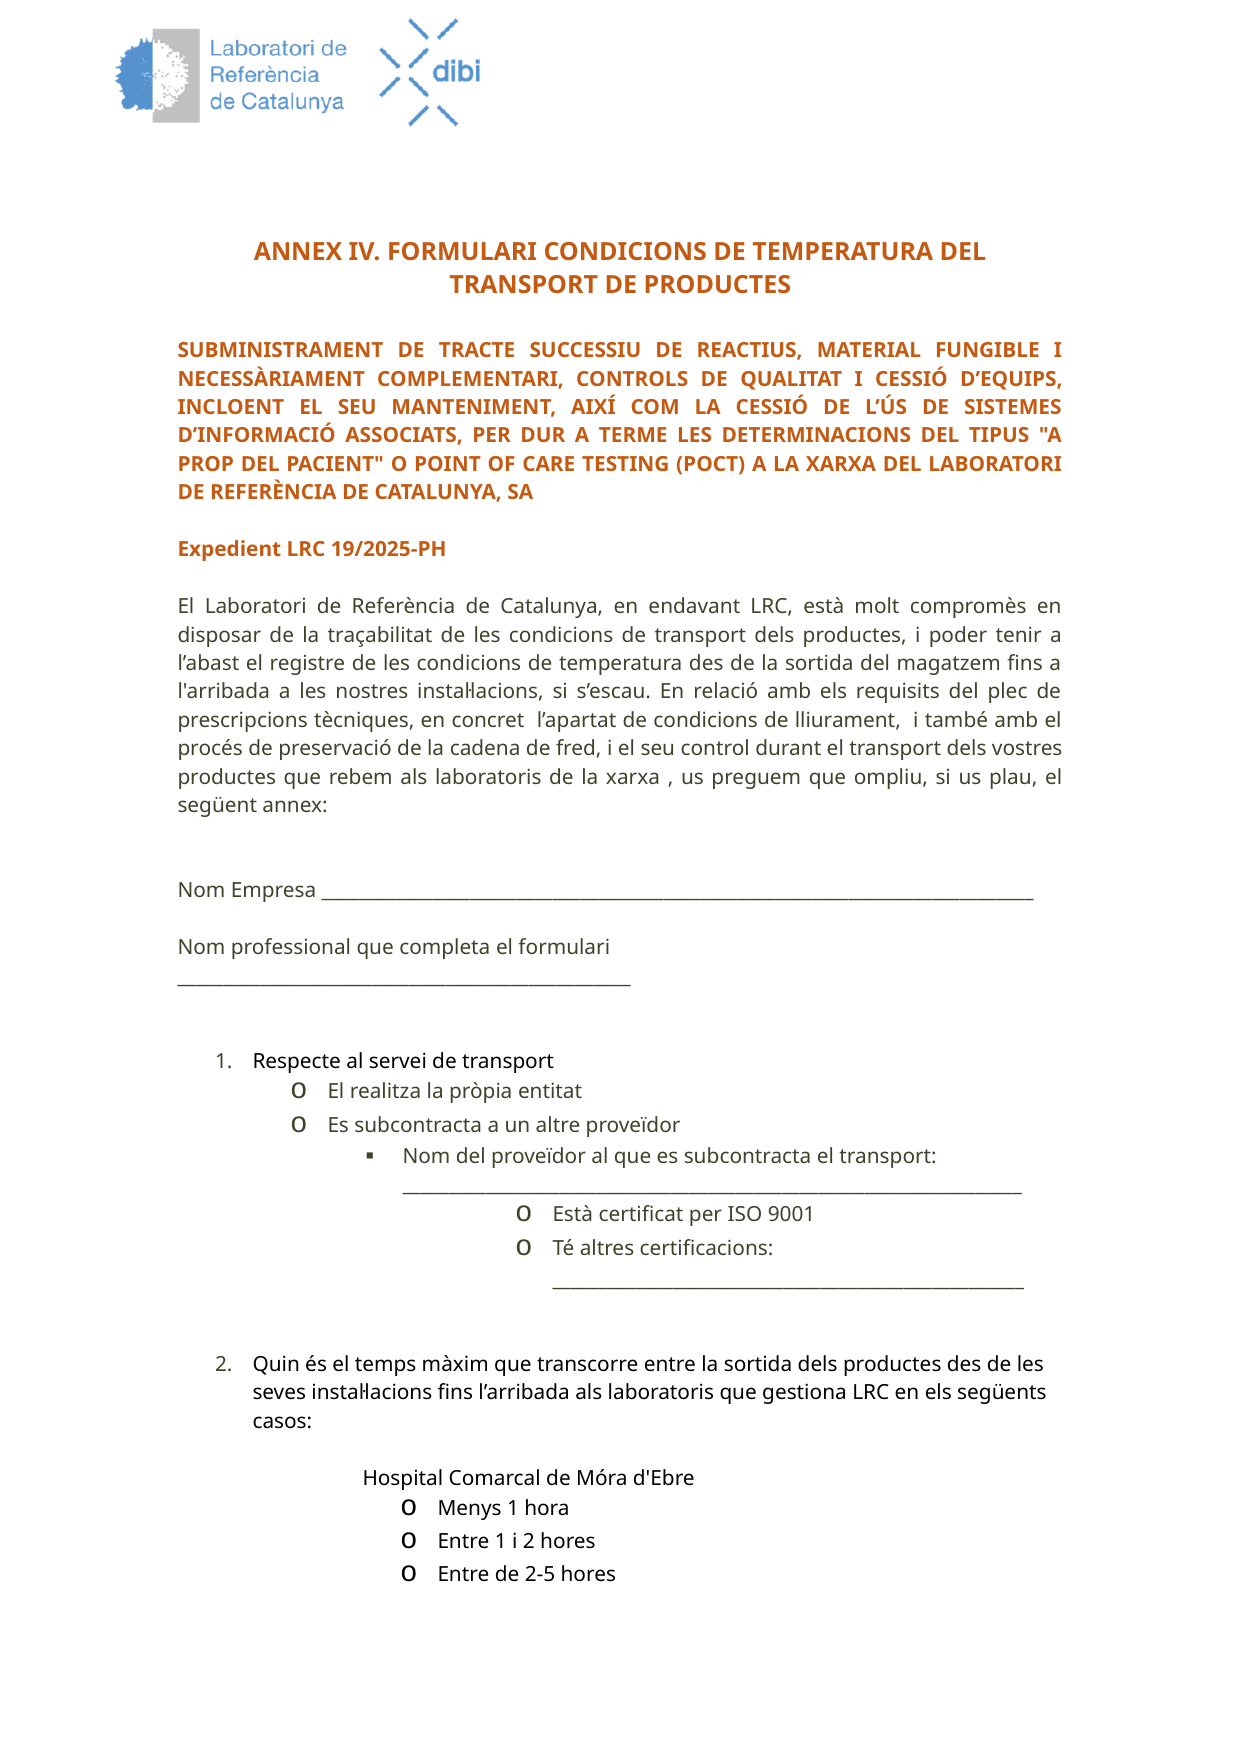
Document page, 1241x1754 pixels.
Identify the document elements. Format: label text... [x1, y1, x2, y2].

list Quin és el temps màxim que transcorre entre la sortida dels productes des de les seves instal·lacions fins l’arribada als laboratoris que gestiona LRC en els següents casos: [215, 1349, 1063, 1434]
text Hospital Comarcal de Móra d'Ebre [362, 1463, 1063, 1491]
list Respecte al servei de transport [215, 1046, 1063, 1075]
list Està certificat per ISO 9001 [515, 1198, 1063, 1231]
text Nom Empresa _____________________________________________________________________________ [177, 876, 1063, 904]
text El Laboratori de Referència de Catalunya, en endavant LRC, està molt compromès en disposar de la traçabilitat de les condicions de transport dels productes, i poder tenir a l’abast el registre de les condicions de temperatura des de la sortida del magatzem fins a l'arribada a les nostres instal·lacions, si s’escau. En relació amb els requisits del plec de prescripcions tècniques, en concret l’apartat de condicions de lliurament, i també amb el procés de preservació de la cadena de fred, i el seu control durant el transport dels vostres productes que rebem als laboratoris de la xarxa , us preguem que ompliu, si us plau, el següent annex: [177, 591, 1063, 819]
list Entre 1 i 2 hores [400, 1524, 1063, 1557]
list Nom del proveïdor al que es subcontracta el transport: ___________________________________________________________________ [365, 1141, 1063, 1198]
list Entre de 2-5 hores [400, 1557, 1063, 1590]
list Menys 1 hora [400, 1491, 1063, 1524]
list El realitza la pròpia entitat [290, 1075, 1063, 1108]
text ANNEX IV. FORMULARI CONDICIONS DE TEMPERATURA DEL TRANSPORT DE PRODUCTES [177, 233, 1063, 301]
picture [103, 9, 495, 141]
list Té altres certificacions: ___________________________________________________ [515, 1231, 1063, 1292]
list Es subcontracta a un altre proveïdor [290, 1108, 1063, 1141]
text Expedient LRC 19/2025-PH [177, 534, 1063, 563]
text SUBMINISTRAMENT DE TRACTE SUCCESSIU DE REACTIUS, MATERIAL FUNGIBLE I NECESSÀRIAMENT COMPLEMENTARI, CONTROLS DE QUALITAT I CESSIÓ D’EQUIPS, INCLOENT EL SEU MANTENIMENT, AIXÍ COM LA CESSIÓ DE L’ÚS DE SISTEMES D’INFORMACIÓ ASSOCIATS, PER DUR A TERME LES DETERMINACIONS DEL TIPUS "A PROP DEL PACIENT" O POINT OF CARE TESTING (POCT) A LA XARXA DEL LABORATORI DE REFERÈNCIA DE CATALUNYA, SA [177, 335, 1063, 506]
text Nom professional que completa el formulari _________________________________________________ [177, 932, 1063, 989]
